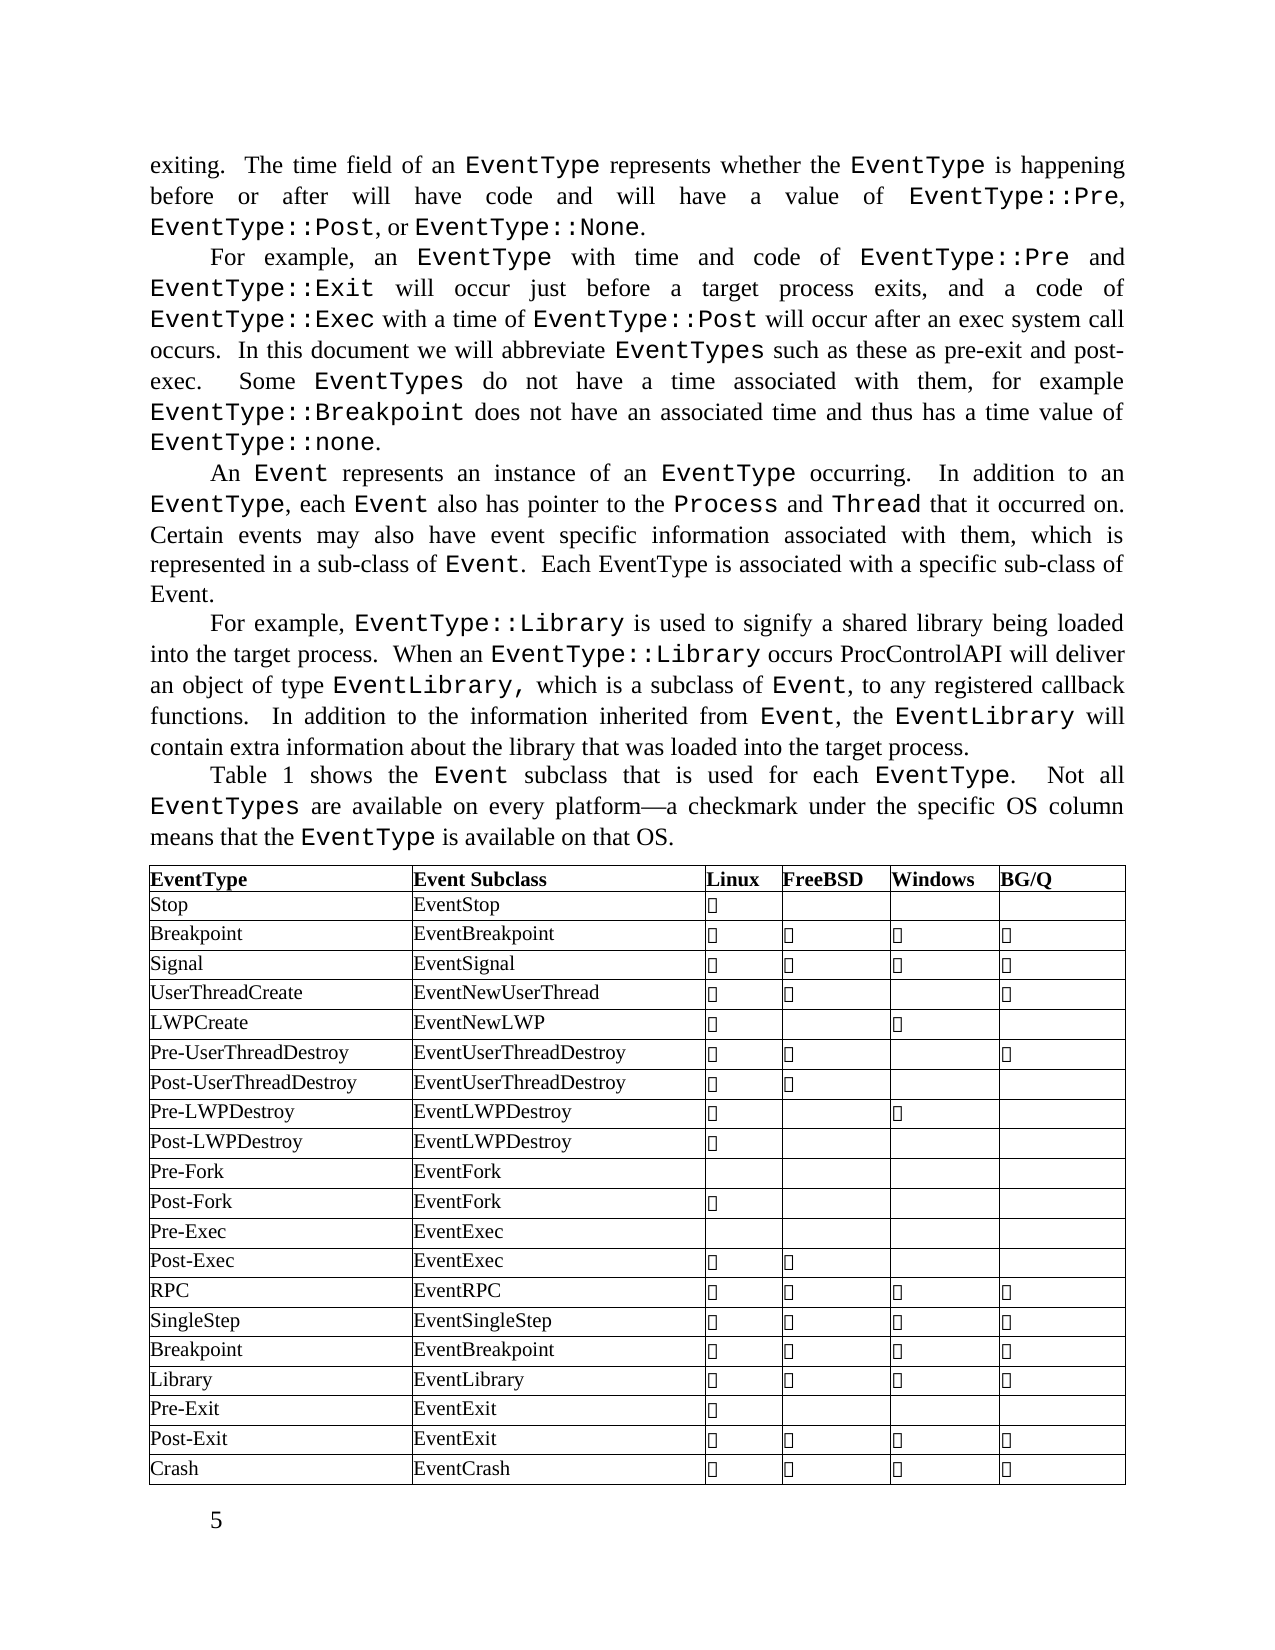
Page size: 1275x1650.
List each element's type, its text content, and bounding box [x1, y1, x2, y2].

table_cell  [1000, 980, 1125, 1009]
table_cell [1000, 1396, 1125, 1425]
table_cell [783, 1189, 890, 1218]
table_cell EventExec [413, 1219, 705, 1247]
table_cell Breakpoint [150, 921, 412, 950]
table_cell [1000, 1129, 1125, 1158]
table_cell [783, 1396, 890, 1425]
table_cell EventExit [413, 1426, 705, 1454]
table_cell  [706, 1455, 782, 1484]
table_cell  [891, 1337, 999, 1366]
table_cell EventSignal [413, 951, 705, 979]
table_cell EventLWPDestroy [413, 1129, 705, 1158]
table_cell Post-Fork [150, 1189, 412, 1218]
table_cell  [1000, 1455, 1125, 1484]
table_cell EventNewUserThread [413, 980, 705, 1009]
table_cell EventSingleStep [413, 1308, 705, 1336]
table_cell [783, 1219, 890, 1247]
table_cell  [706, 980, 782, 1009]
table_cell  [891, 921, 999, 950]
table_cell [783, 1010, 890, 1039]
table_cell  [706, 1426, 782, 1454]
table_cell  [1000, 1308, 1125, 1336]
table_cell  [783, 1040, 890, 1069]
text For example, an EventType with time and code of EventType::Pre and EventType::Exit will occur just before a target process exits, and a code of EventType::Exec with a time of EventType::Post will occur after an exec system call occurs. In this document we will abbreviate EventTypes such as these as pre-exit and post-exec. Some EventTypes do not have a time associated with them, for example EventType::Breakpoint does not have an associated time and thus has a time value of EventType::none. [150, 242, 1125, 458]
table_cell  [1000, 1426, 1125, 1454]
table_cell [1000, 1159, 1125, 1188]
table_header FreeBSD [783, 866, 890, 891]
table_cell [891, 1396, 999, 1425]
text An Event represents an instance of an EventType occurring. In addition to an EventType, each Event also has pointer to the Process and Thread that it occurred on. Certain events may also have event specific information associated with them, which is represented in a sub-class of Event. Each EventType is associated with a specific sub-class of Event. [150, 458, 1125, 608]
table_cell  [1000, 1367, 1125, 1395]
table_cell Post-Exit [150, 1426, 412, 1454]
table_cell  [1000, 1278, 1125, 1307]
table_cell EventLWPDestroy [413, 1100, 705, 1128]
table_cell  [783, 1337, 890, 1366]
table_cell  [783, 951, 890, 979]
table_cell  [783, 1070, 890, 1098]
table_cell  [891, 1278, 999, 1307]
table_cell  [783, 1308, 890, 1336]
table_cell [891, 1219, 999, 1247]
table_cell EventNewLWP [413, 1010, 705, 1039]
table_cell Pre-UserThreadDestroy [150, 1040, 412, 1069]
text For example, EventType::Library is used to signify a shared library being loaded into the target process. When an EventType::Library occurs ProcControlAPI will deliver an object of type EventLibrary, which is a subclass of Event, to any registered callback functions. In addition to the information inherited from Event, the EventLibrary will contain extra information about the library that was loaded into the target process. [150, 608, 1125, 760]
table_cell [1000, 892, 1125, 920]
table_cell [891, 1189, 999, 1218]
table_cell  [891, 1010, 999, 1039]
table_cell  [783, 1455, 890, 1484]
table_cell [706, 1219, 782, 1247]
table_cell Pre-Exec [150, 1219, 412, 1247]
table_cell EventBreakpoint [413, 1337, 705, 1366]
table_cell EventExit [413, 1396, 705, 1425]
table_cell  [706, 1010, 782, 1039]
table_cell  [706, 1040, 782, 1069]
table_cell Post-LWPDestroy [150, 1129, 412, 1158]
table_cell  [1000, 1040, 1125, 1069]
table_cell [891, 1070, 999, 1098]
text Table 1 shows the Event subclass that is used for each EventType. Not all EventTypes are available on every platform—a checkmark under the specific OS column means that the EventType is available on that OS. [150, 760, 1125, 853]
table_cell  [706, 951, 782, 979]
table_cell  [706, 921, 782, 950]
table_cell  [706, 1367, 782, 1395]
table_cell SingleStep [150, 1308, 412, 1336]
table_cell EventLibrary [413, 1367, 705, 1395]
table_cell  [706, 1249, 782, 1277]
table_header Linux [706, 866, 782, 891]
table_cell EventCrash [413, 1455, 705, 1484]
table_cell EventBreakpoint [413, 921, 705, 950]
table_cell EventFork [413, 1189, 705, 1218]
table_cell [1000, 1219, 1125, 1247]
table_cell [891, 1129, 999, 1158]
table_cell  [783, 1426, 890, 1454]
table_cell  [891, 1100, 999, 1128]
table_cell  [783, 1249, 890, 1277]
table_cell  [706, 1278, 782, 1307]
table_cell  [783, 1278, 890, 1307]
table_cell [1000, 1189, 1125, 1218]
table_cell  [706, 1189, 782, 1218]
table_cell [783, 1129, 890, 1158]
table_cell  [891, 1455, 999, 1484]
table_cell  [783, 921, 890, 950]
table_cell UserThreadCreate [150, 980, 412, 1009]
table_header EventType [150, 866, 412, 891]
table_cell EventStop [413, 892, 705, 920]
table_cell [783, 1100, 890, 1128]
table_cell [1000, 1070, 1125, 1098]
table_cell Pre-Fork [150, 1159, 412, 1188]
table_cell  [706, 1100, 782, 1128]
table_cell  [706, 1070, 782, 1098]
table_cell [891, 892, 999, 920]
table_cell [783, 892, 890, 920]
table_cell [1000, 1010, 1125, 1039]
table_cell [891, 1159, 999, 1188]
table_cell Crash [150, 1455, 412, 1484]
table_cell  [1000, 921, 1125, 950]
table_cell  [706, 892, 782, 920]
table_cell EventUserThreadDestroy [413, 1040, 705, 1069]
table_cell [706, 1159, 782, 1188]
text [150, 150, 1125, 242]
table_cell  [706, 1337, 782, 1366]
table_cell Signal [150, 951, 412, 979]
table_cell [783, 1159, 890, 1188]
table_cell  [783, 980, 890, 1009]
table_cell Stop [150, 892, 412, 920]
table_header BG/Q [1000, 866, 1125, 891]
table_cell [891, 1040, 999, 1069]
table_cell [891, 980, 999, 1009]
table_header Windows [891, 866, 999, 891]
table_cell EventUserThreadDestroy [413, 1070, 705, 1098]
table_cell  [1000, 1337, 1125, 1366]
table_cell [891, 1249, 999, 1277]
table_cell Pre-LWPDestroy [150, 1100, 412, 1128]
table_cell [1000, 1100, 1125, 1128]
table_cell  [706, 1396, 782, 1425]
table_cell  [706, 1308, 782, 1336]
table_cell  [891, 1367, 999, 1395]
table_header Event Subclass [413, 866, 705, 891]
table_cell EventRPC [413, 1278, 705, 1307]
table_cell  [1000, 951, 1125, 979]
table_cell Post-Exec [150, 1249, 412, 1277]
table_cell EventExec [413, 1249, 705, 1277]
table_cell  [783, 1367, 890, 1395]
table_cell  [891, 1308, 999, 1336]
table_cell Library [150, 1367, 412, 1395]
table_cell Pre-Exit [150, 1396, 412, 1425]
table_cell Breakpoint [150, 1337, 412, 1366]
table_cell  [706, 1129, 782, 1158]
table_cell RPC [150, 1278, 412, 1307]
table_cell EventFork [413, 1159, 705, 1188]
table_cell Post-UserThreadDestroy [150, 1070, 412, 1098]
table_cell [1000, 1249, 1125, 1277]
table_cell  [891, 951, 999, 979]
table_cell  [891, 1426, 999, 1454]
table_cell LWPCreate [150, 1010, 412, 1039]
